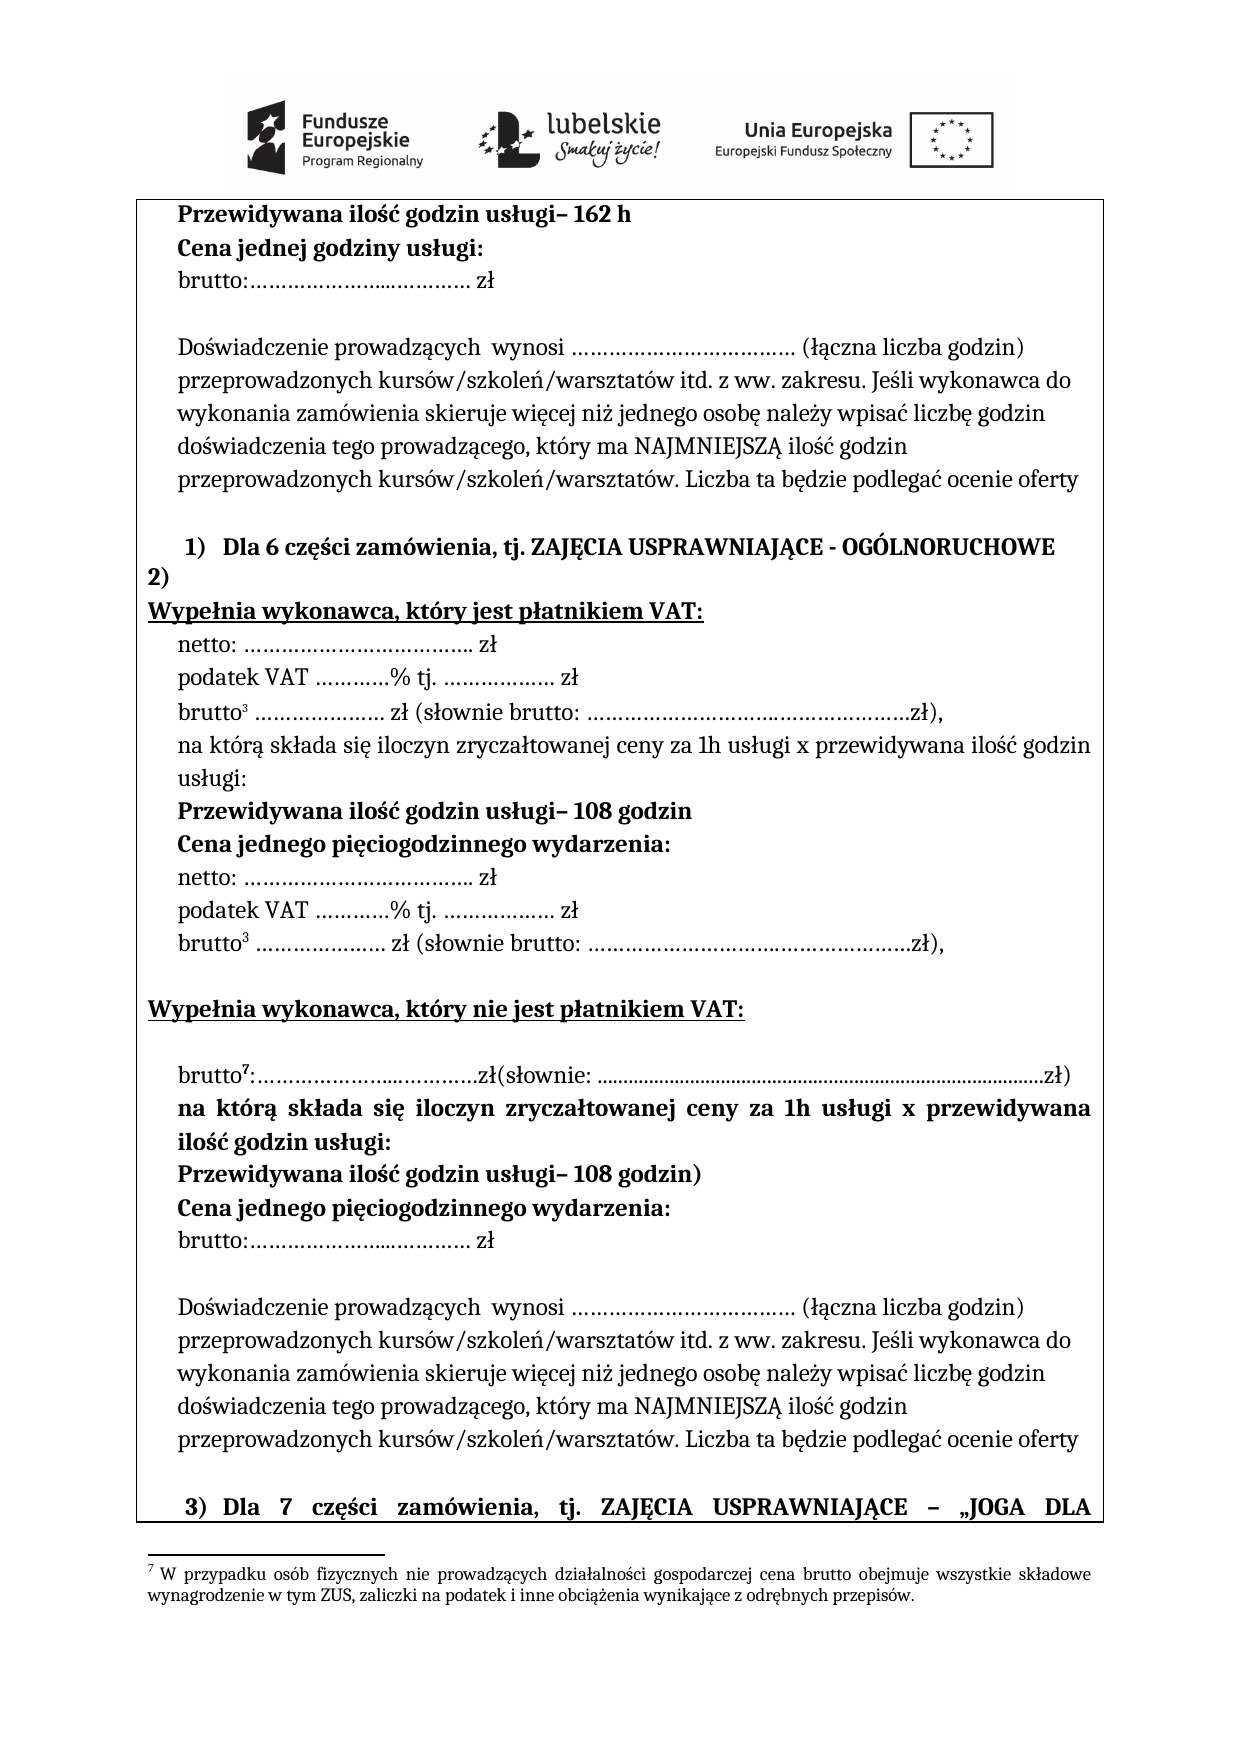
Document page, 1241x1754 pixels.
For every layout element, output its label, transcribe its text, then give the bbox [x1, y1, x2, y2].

picture [227, 73, 1013, 199]
